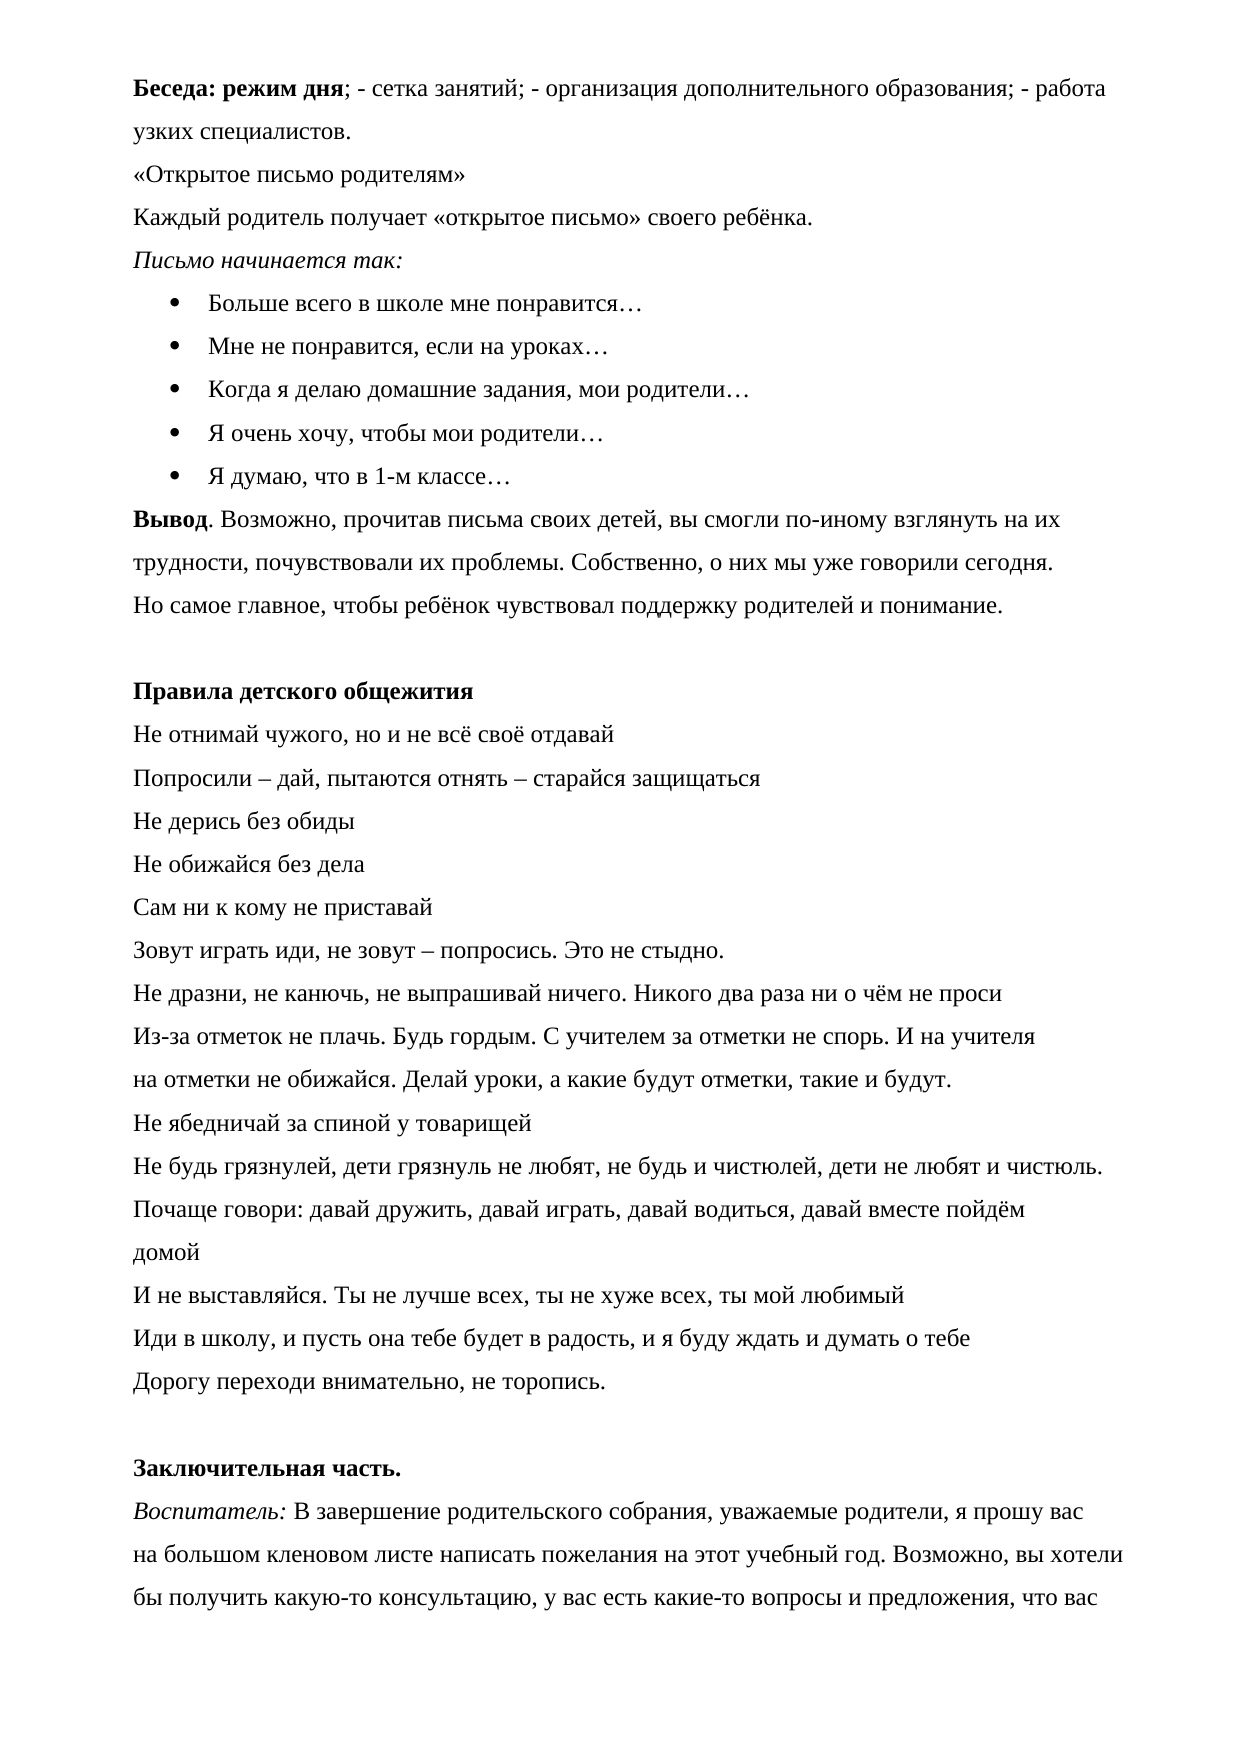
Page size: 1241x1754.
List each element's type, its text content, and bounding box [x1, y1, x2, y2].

text И не выставляйся. Ты не лучше всех, ты не хуже всех, ты мой любимый [133, 1280, 1152, 1309]
text Воспитатель: В завершение родительского собрания, уважаемые родители, я прошу вас [133, 1496, 1152, 1524]
text Дорогу переходи внимательно, не торопись. [133, 1366, 1152, 1395]
text Не дразни, не канючь, не выпрашивай ничего. Никого два раза ни о чём не проси [133, 978, 1152, 1007]
text Из-за отметок не плачь. Будь гордым. С учителем за отметки не спорь. И на учителя [133, 1021, 1152, 1050]
list Я очень хочу, чтобы мои родители… [170, 418, 1152, 446]
text Не дерись без обиды [133, 806, 1152, 834]
text Не ябедничай за спиной у товарищей [133, 1108, 1152, 1136]
text на отметки не обижайся. Делай уроки, а какие будут отметки, такие и будут. [133, 1064, 1152, 1093]
text Беседа: режим дня; - сетка занятий; - организация дополнительного образования; - работа [133, 73, 1152, 101]
text бы получить какую-то консультацию, у вас есть какие-то вопросы и предложения, что вас [133, 1582, 1152, 1611]
text Правила детского общежития [133, 676, 1152, 705]
text домой [133, 1237, 1152, 1266]
text Иди в школу, и пусть она тебе будет в радость, и я буду ждать и думать о тебе [133, 1323, 1152, 1352]
list Я думаю, что в 1-м классе… [170, 461, 1152, 489]
list Мне не понравится, если на уроках… [170, 331, 1152, 360]
text Не будь грязнулей, дети грязнуль не любят, не будь и чистюлей, дети не любят и чистюль. [133, 1151, 1152, 1179]
text Вывод. Возможно, прочитав письма своих детей, вы смогли по-иному взглянуть на их [133, 504, 1152, 533]
text «Открытое письмо родителям» [133, 159, 1152, 188]
text Письмо начинается так: [133, 245, 1152, 274]
text трудности, почувствовали их проблемы. Собственно, о них мы уже говорили сегодня. [133, 547, 1152, 576]
text Сам ни к кому не приставай [133, 892, 1152, 921]
text на большом кленовом листе написать пожелания на этот учебный год. Возможно, вы хотели [133, 1539, 1152, 1568]
text Попросили – дай, пытаются отнять – старайся защищаться [133, 763, 1152, 791]
list Больше всего в школе мне понравится… [170, 288, 1152, 317]
text Не отнимай чужого, но и не всё своё отдавай [133, 719, 1152, 748]
list Когда я делаю домашние задания, мои родители… [170, 374, 1152, 403]
text Не обижайся без дела [133, 849, 1152, 878]
text Заключительная часть. [133, 1453, 1152, 1481]
text Зовут играть иди, не зовут – попросись. Это не стыдно. [133, 935, 1152, 964]
text узких специалистов. [133, 116, 1152, 144]
text Но самое главное, чтобы ребёнок чувствовал поддержку родителей и понимание. [133, 590, 1152, 619]
text Почаще говори: давай дружить, давай играть, давай водиться, давай вместе пойдём [133, 1194, 1152, 1223]
text Каждый родитель получает «открытое письмо» своего ребёнка. [133, 202, 1152, 231]
